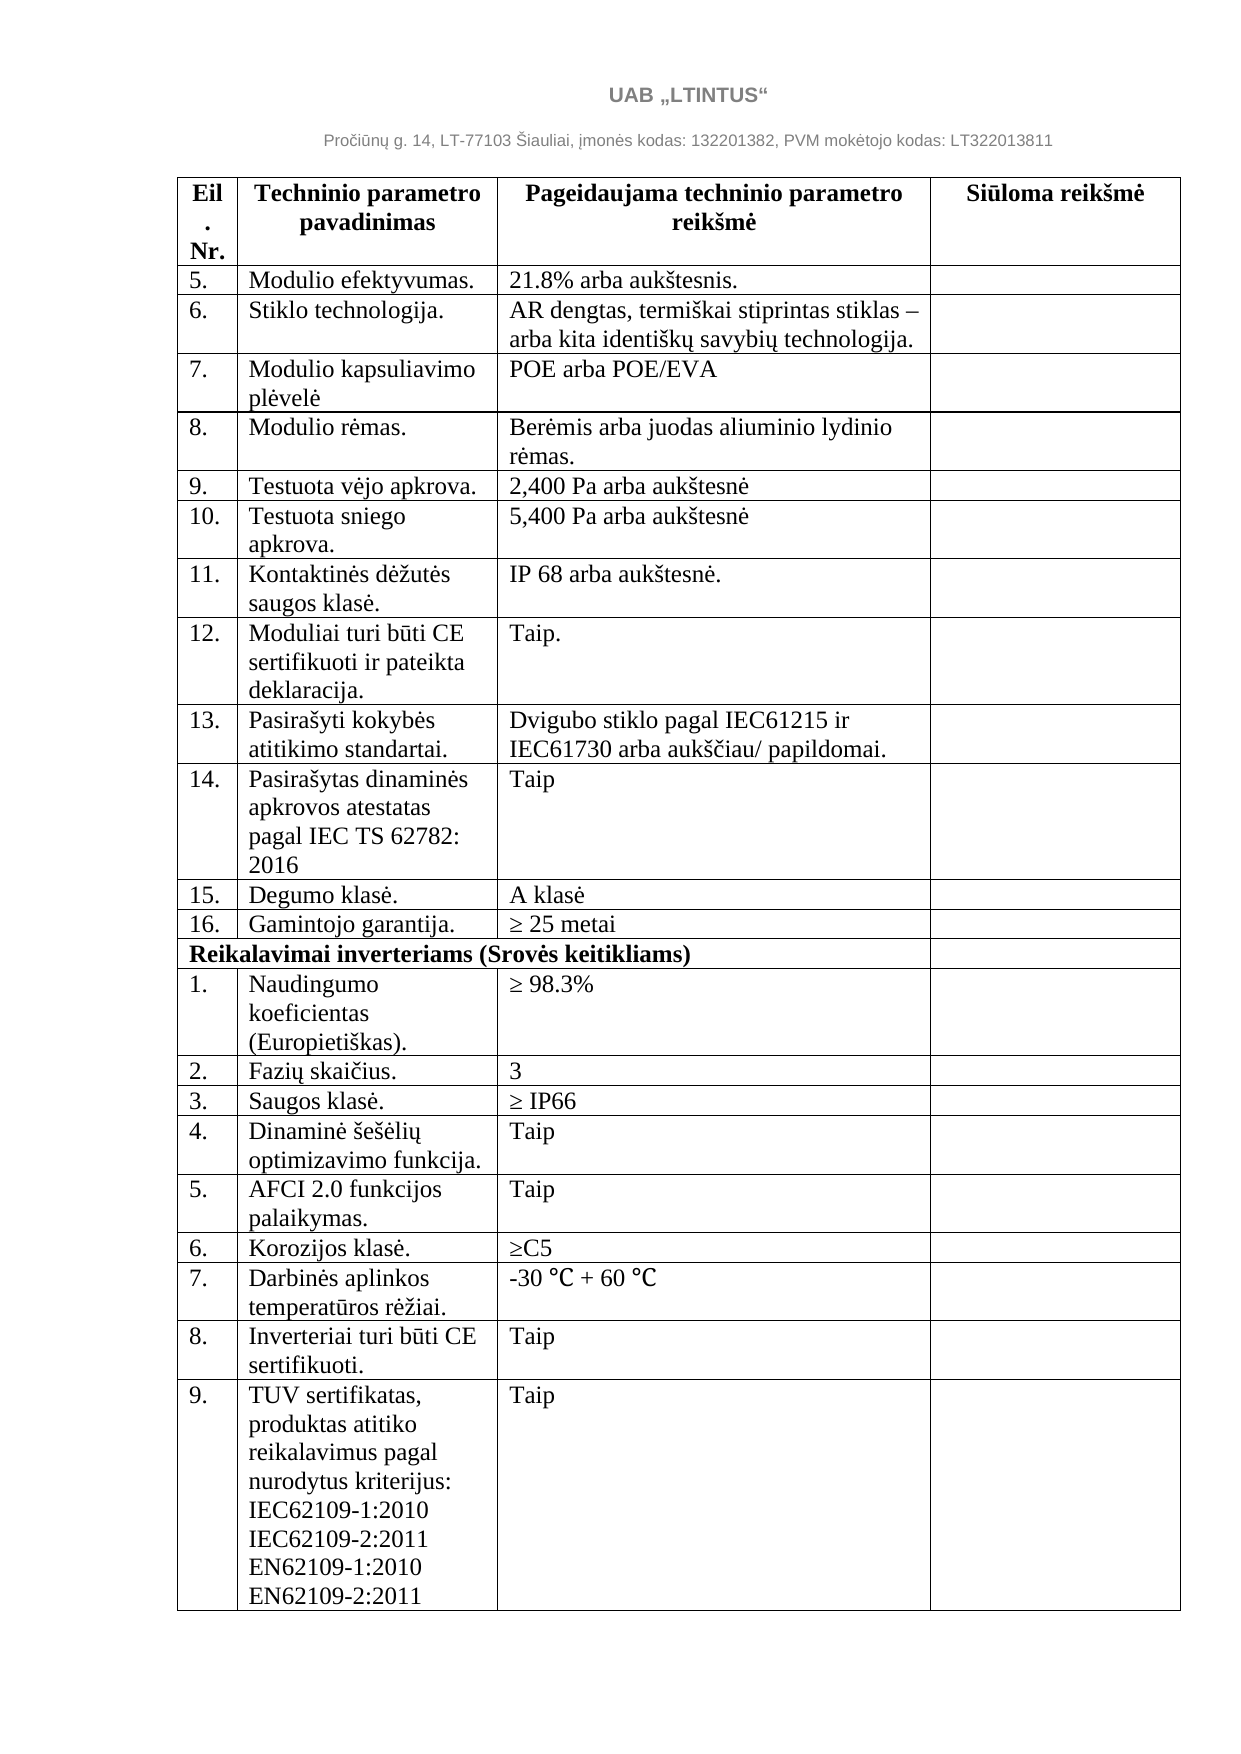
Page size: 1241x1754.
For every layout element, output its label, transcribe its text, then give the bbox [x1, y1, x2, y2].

table_cell 9. [178, 471, 237, 500]
table_cell [931, 939, 1180, 968]
table_cell Testuota sniego apkrova. [238, 501, 497, 558]
table_cell [931, 1175, 1180, 1232]
table_cell 4. [178, 1116, 237, 1173]
table_header Siūloma reikšmė [931, 178, 1180, 264]
table_cell 12. [178, 618, 237, 704]
table_cell Stiklo technologija. [238, 295, 497, 353]
table_cell 21.8% arba aukštesnis. [498, 266, 930, 294]
table_cell A klasė [498, 880, 930, 908]
table_cell Taip [498, 1380, 930, 1610]
table_cell 9. [178, 1380, 237, 1610]
table_cell 6. [178, 1233, 237, 1262]
table_cell [931, 910, 1180, 938]
table_cell 13. [178, 705, 237, 763]
table_cell [931, 1116, 1180, 1173]
table_cell Taip [498, 1116, 930, 1173]
table_cell ≥ IP66 [498, 1086, 930, 1115]
table_cell Taip [498, 1175, 930, 1232]
table_cell 8. [178, 413, 237, 470]
table_cell Korozijos klasė. [238, 1233, 497, 1262]
table_cell 5. [178, 266, 237, 294]
table_cell 15. [178, 880, 237, 908]
table_cell IP 68 arba aukštesnė. [498, 559, 930, 617]
table_cell Modulio rėmas. [238, 413, 497, 470]
table_cell Taip [498, 764, 930, 879]
table_cell [931, 1263, 1180, 1320]
table_cell Degumo klasė. [238, 880, 497, 908]
table_header Techninio parametro pavadinimas [238, 178, 497, 264]
table_cell 3 [498, 1056, 930, 1085]
table_cell [931, 559, 1180, 617]
table_cell Pasirašyti kokybės atitikimo standartai. [238, 705, 497, 763]
table_cell 2,400 Pa arba aukštesnė [498, 471, 930, 500]
table_cell 11. [178, 559, 237, 617]
table_cell AFCI 2.0 funkcijos palaikymas. [238, 1175, 497, 1232]
table_cell [931, 295, 1180, 353]
table_cell AR dengtas, termiškai stiprintas stiklas – arba kita identiškų savybių technologija. [498, 295, 930, 353]
table_cell 5,400 Pa arba aukštesnė [498, 501, 930, 558]
table_cell [931, 471, 1180, 500]
table_cell 7. [178, 1263, 237, 1320]
table_cell -30 ℃ + 60 ℃ [498, 1263, 930, 1320]
table_cell [931, 501, 1180, 558]
table_header Eil. Nr. [178, 178, 237, 264]
table_cell Darbinės aplinkos temperatūros rėžiai. [238, 1263, 497, 1320]
table_cell [931, 1056, 1180, 1085]
table_cell Dinaminė šešėlių optimizavimo funkcija. [238, 1116, 497, 1173]
table_cell Pasirašytas dinaminės apkrovos atestatas pagal IEC TS 62782: 2016 [238, 764, 497, 879]
table_cell 14. [178, 764, 237, 879]
table_cell Gamintojo garantija. [238, 910, 497, 938]
table_cell [931, 413, 1180, 470]
table_cell 1. [178, 969, 237, 1055]
table_cell [931, 880, 1180, 908]
table_cell Modulio efektyvumas. [238, 266, 497, 294]
table_cell Reikalavimai inverteriams (Srovės keitikliams) [178, 939, 930, 968]
table_cell Dvigubo stiklo pagal IEC61215 ir IEC61730 arba aukščiau/ papildomai. [498, 705, 930, 763]
table_cell [931, 1380, 1180, 1610]
table_cell 16. [178, 910, 237, 938]
table_cell Saugos klasė. [238, 1086, 497, 1115]
table_cell POE arba POE/EVA [498, 354, 930, 411]
table_cell 5. [178, 1175, 237, 1232]
table_cell Naudingumo koeficientas (Europietiškas). [238, 969, 497, 1055]
table_cell Testuota vėjo apkrova. [238, 471, 497, 500]
table_cell [931, 1086, 1180, 1115]
table_cell Modulio kapsuliavimo plėvelė [238, 354, 497, 411]
table_cell [931, 1233, 1180, 1262]
table_cell Kontaktinės dėžutės saugos klasė. [238, 559, 497, 617]
table_cell [931, 969, 1180, 1055]
table_cell ≥C5 [498, 1233, 930, 1262]
table_cell 6. [178, 295, 237, 353]
table_cell 2. [178, 1056, 237, 1085]
table_cell Moduliai turi būti CE sertifikuoti ir pateikta deklaracija. [238, 618, 497, 704]
table_cell Fazių skaičius. [238, 1056, 497, 1085]
table_cell [931, 266, 1180, 294]
table_cell Berėmis arba juodas aliuminio lydinio rėmas. [498, 413, 930, 470]
table_cell [931, 618, 1180, 704]
table_cell [931, 354, 1180, 411]
table_cell [931, 764, 1180, 879]
table_cell ≥ 98.3% [498, 969, 930, 1055]
table_cell 3. [178, 1086, 237, 1115]
table_cell 8. [178, 1321, 237, 1379]
table_cell [931, 1321, 1180, 1379]
table_header Pageidaujama techninio parametro reikšmė [498, 178, 930, 264]
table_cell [238, 1380, 497, 1610]
table_cell ≥ 25 metai [498, 910, 930, 938]
table_cell [931, 705, 1180, 763]
table_cell 7. [178, 354, 237, 411]
table_cell Taip. [498, 618, 930, 704]
table_cell Taip [498, 1321, 930, 1379]
table_cell 10. [178, 501, 237, 558]
table_cell Inverteriai turi būti CE sertifikuoti. [238, 1321, 497, 1379]
